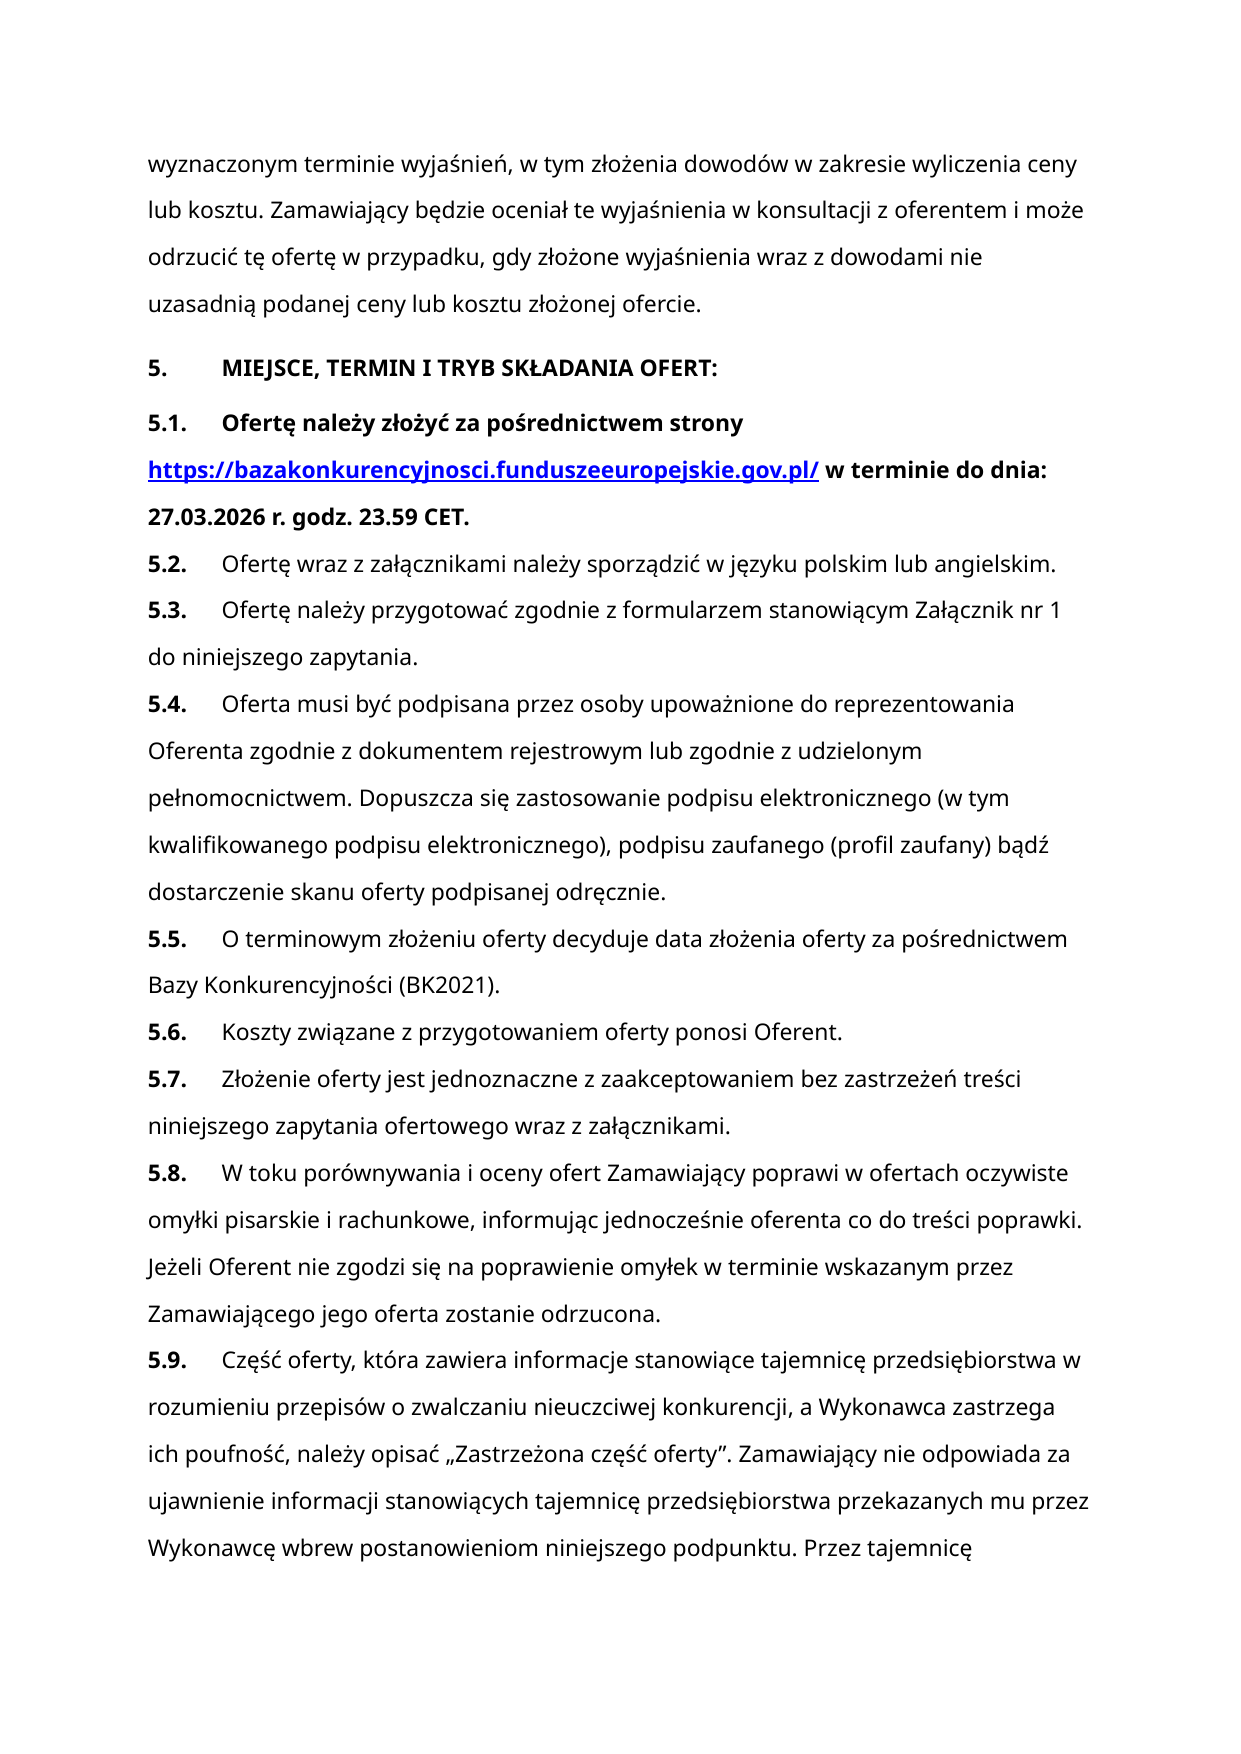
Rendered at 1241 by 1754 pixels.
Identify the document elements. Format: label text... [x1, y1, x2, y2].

list O terminowym złożeniu oferty decyduje data złożenia oferty za pośrednictwem Bazy Konkurencyjności (BK2021). [148, 923, 1093, 1001]
list Ofertę należy złożyć za pośrednictwem strony https://bazakonkurencyjnosci.funduszeeuropejskie.gov.pl/ w terminie do dnia: 27.03.2026 r. godz. 23.59 CET. [148, 407, 1093, 532]
list W toku porównywania i oceny ofert Zamawiający poprawi w ofertach oczywiste omyłki pisarskie i rachunkowe, informując jednocześnie oferenta co do treści poprawki. Jeżeli Oferent nie zgodzi się na poprawienie omyłek w terminie wskazanym przez Zamawiającego jego oferta zostanie odrzucona. [148, 1157, 1093, 1329]
list Koszty związane z przygotowaniem oferty ponosi Oferent. [148, 1016, 1093, 1048]
subtitle MIEJSCE, TERMIN I TRYB SKŁADANIA OFERT: [148, 352, 1093, 383]
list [148, 1344, 1093, 1563]
list Złożenie oferty jest jednoznaczne z zaakceptowaniem bez zastrzeżeń treści niniejszego zapytania ofertowego wraz z załącznikami. [148, 1063, 1093, 1141]
list Ofertę należy przygotować zgodnie z formularzem stanowiącym Załącznik nr 1 do niniejszego zapytania. [148, 594, 1093, 673]
list Oferta musi być podpisana przez osoby upoważnione do reprezentowania Oferenta zgodnie z dokumentem rejestrowym lub zgodnie z udzielonym pełnomocnictwem. Dopuszcza się zastosowanie podpisu elektronicznego (w tym kwalifikowanego podpisu elektronicznego), podpisu zaufanego (profil zaufany) bądź dostarczenie skanu oferty podpisanej odręcznie. [148, 688, 1093, 907]
list Ofertę wraz z załącznikami należy sporządzić w języku polskim lub angielskim. [148, 548, 1093, 579]
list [148, 148, 1093, 319]
